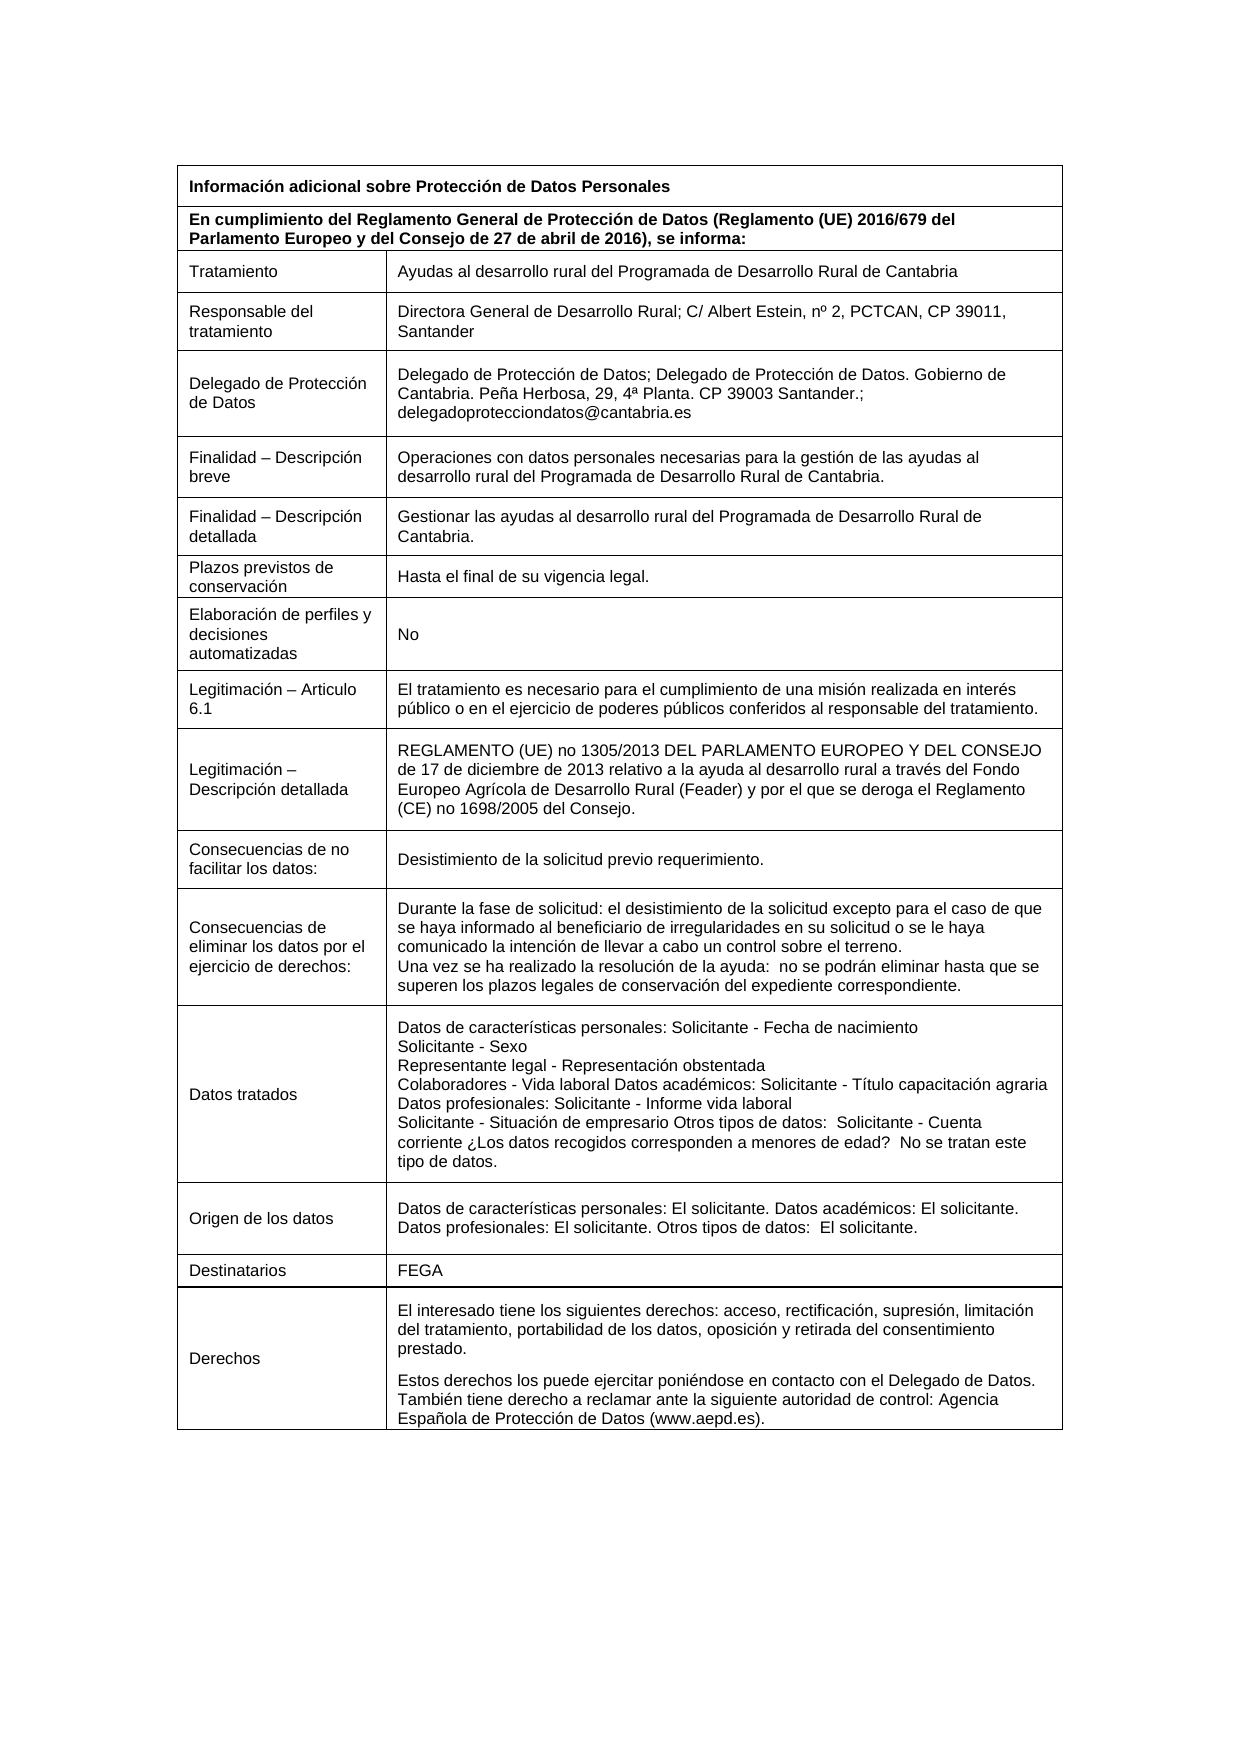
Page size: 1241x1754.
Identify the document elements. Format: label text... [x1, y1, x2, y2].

table_cell Directora General de Desarrollo Rural; C/ Albert Estein, nº 2, PCTCAN, CP 39011, Santander [387, 293, 1062, 350]
table_cell Ayudas al desarrollo rural del Programada de Desarrollo Rural de Cantabria [387, 251, 1062, 292]
table_cell Finalidad – Descripción breve [178, 437, 386, 497]
table_cell Legitimación – Descripción detallada [178, 729, 386, 830]
table_header Información adicional sobre Protección de Datos Personales [178, 166, 1062, 206]
table_cell En cumplimiento del Reglamento General de Protección de Datos (Reglamento (UE) 2016/679 del Parlamento Europeo y del Consejo de 27 de abril de 2016), se informa: [178, 207, 1062, 250]
table_cell El interesado tiene los siguientes derechos: acceso, rectificación, supresión, limitación del tratamiento, portabilidad de los datos, oposición y retirada del consentimiento prestado. Estos derechos los puede ejercitar poniéndose en contacto con el Delegado de Datos. También tiene derecho a reclamar ante la siguiente autoridad de control: Agencia Española de Protección de Datos (www.aepd.es). [387, 1288, 1062, 1429]
table_cell Consecuencias de eliminar los datos por el ejercicio de derechos: [178, 889, 386, 1005]
table_cell Operaciones con datos personales necesarias para la gestión de las ayudas al desarrollo rural del Programada de Desarrollo Rural de Cantabria. [387, 437, 1062, 497]
table_cell No [387, 598, 1062, 669]
table_cell Tratamiento [178, 251, 386, 292]
table_cell Finalidad – Descripción detallada [178, 498, 386, 555]
table_cell REGLAMENTO (UE) no 1305/2013 DEL PARLAMENTO EUROPEO Y DEL CONSEJO de 17 de diciembre de 2013 relativo a la ayuda al desarrollo rural a través del Fondo Europeo Agrícola de Desarrollo Rural (Feader) y por el que se deroga el Reglamento (CE) no 1698/2005 del Consejo. [387, 729, 1062, 830]
table_cell Elaboración de perfiles y decisiones automatizadas [178, 598, 386, 669]
table_cell Durante la fase de solicitud: el desistimiento de la solicitud excepto para el caso de que se haya informado al beneficiario de irregularidades en su solicitud o se le haya comunicado la intención de llevar a cabo un control sobre el terreno. Una vez se ha realizado la resolución de la ayuda: no se podrán eliminar hasta que se superen los plazos legales de conservación del expediente correspondiente. [387, 889, 1062, 1005]
table_cell Datos de características personales: Solicitante - Fecha de nacimiento Solicitante - Sexo Representante legal - Representación obstentada Colaboradores - Vida laboral Datos académicos: Solicitante - Título capacitación agraria Datos profesionales: Solicitante - Informe vida laboral Solicitante - Situación de empresario Otros tipos de datos: Solicitante - Cuenta corriente ¿Los datos recogidos corresponden a menores de edad? No se tratan este tipo de datos. [387, 1006, 1062, 1182]
table_cell Legitimación – Articulo 6.1 [178, 671, 386, 728]
table_cell Origen de los datos [178, 1183, 386, 1254]
table_cell Datos de características personales: El solicitante. Datos académicos: El solicitante. Datos profesionales: El solicitante. Otros tipos de datos: El solicitante. [387, 1183, 1062, 1254]
table_cell Gestionar las ayudas al desarrollo rural del Programada de Desarrollo Rural de Cantabria. [387, 498, 1062, 555]
table_cell Derechos [178, 1288, 386, 1429]
table_cell Plazos previstos de conservación [178, 556, 386, 597]
table_cell Delegado de Protección de Datos [178, 351, 386, 436]
table_cell Hasta el final de su vigencia legal. [387, 556, 1062, 597]
table_cell El tratamiento es necesario para el cumplimiento de una misión realizada en interés público o en el ejercicio de poderes públicos conferidos al responsable del tratamiento. [387, 671, 1062, 728]
table_cell Responsable del tratamiento [178, 293, 386, 350]
table_cell FEGA [387, 1255, 1062, 1286]
table_cell Consecuencias de no facilitar los datos: [178, 831, 386, 887]
table_cell Desistimiento de la solicitud previo requerimiento. [387, 831, 1062, 887]
table_cell Datos tratados [178, 1006, 386, 1182]
table_cell Delegado de Protección de Datos; Delegado de Protección de Datos. Gobierno de Cantabria. Peña Herbosa, 29, 4ª Planta. CP 39003 Santander.; delegadoprotecciondatos@cantabria.es [387, 351, 1062, 436]
table_cell Destinatarios [178, 1255, 386, 1286]
